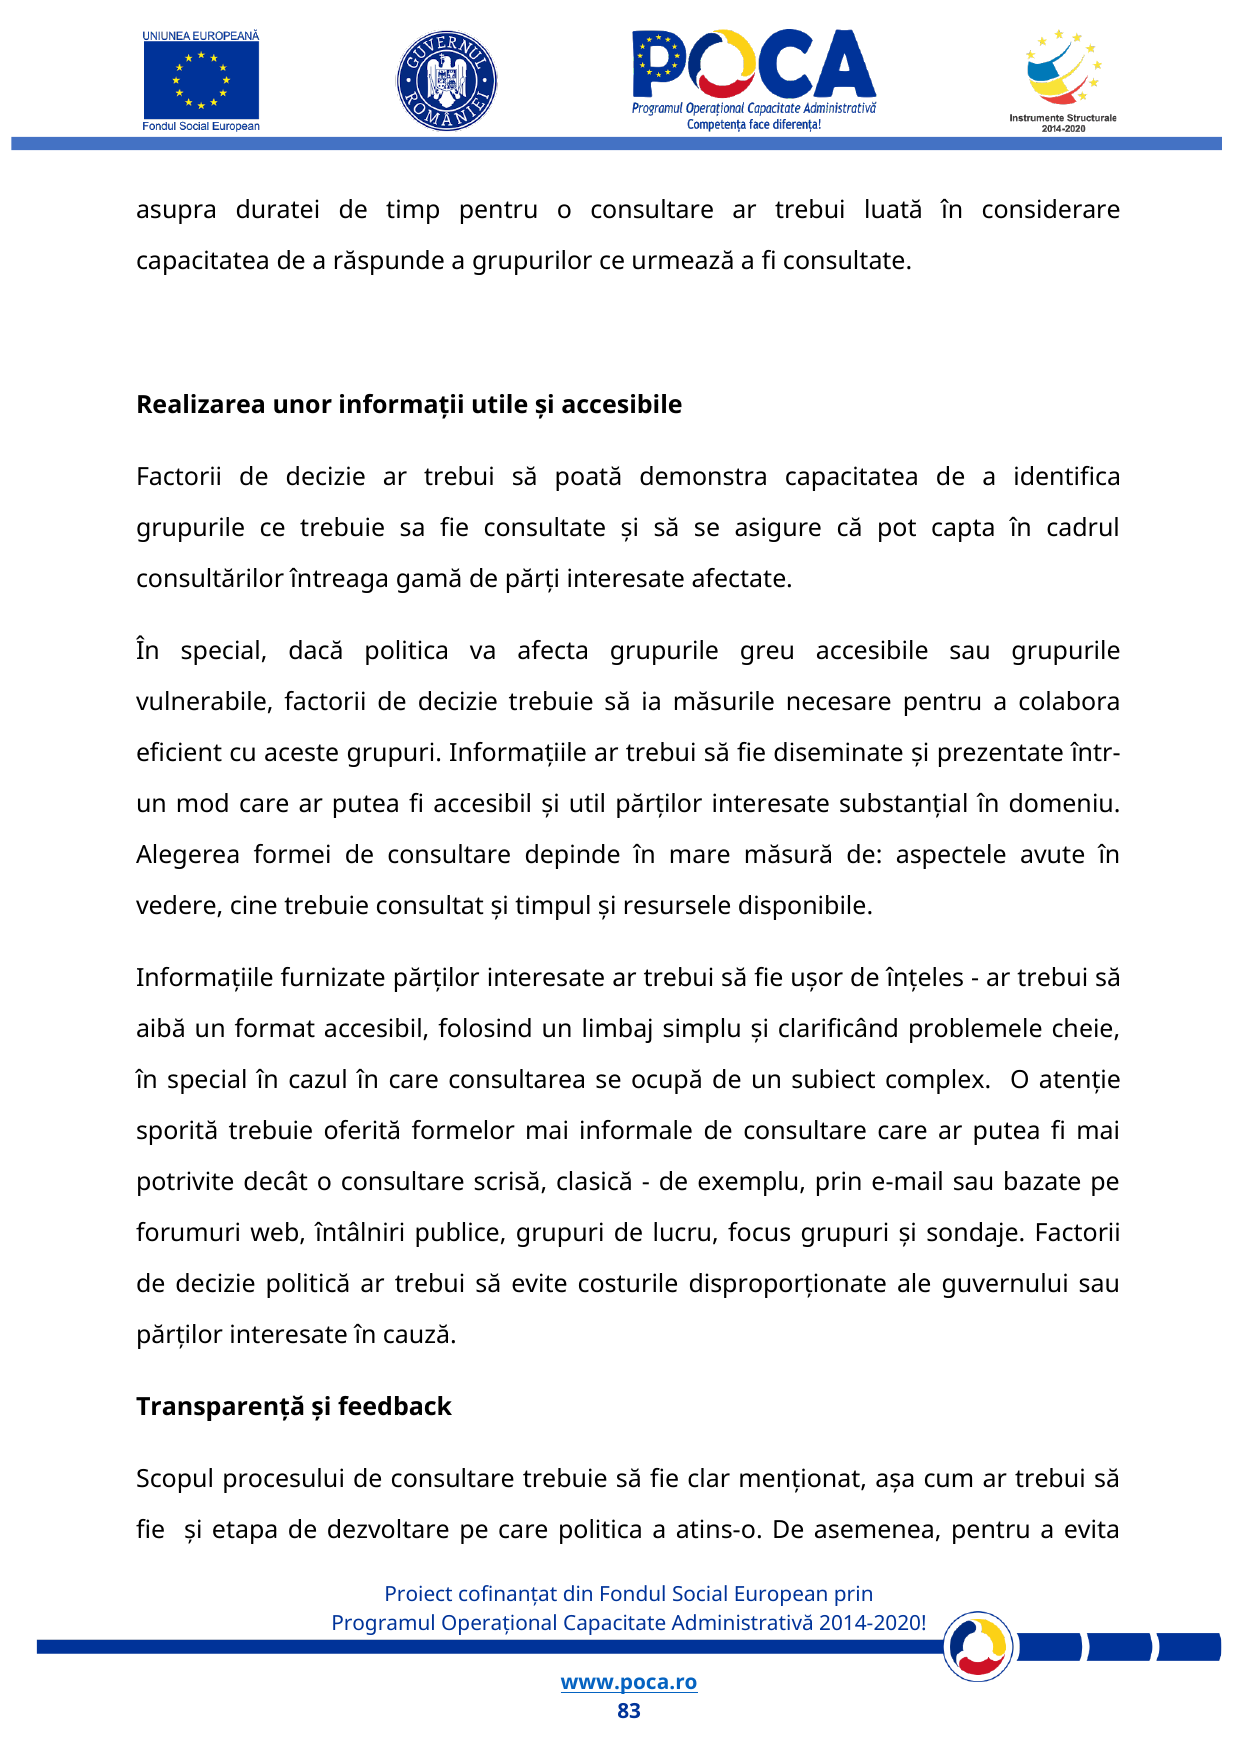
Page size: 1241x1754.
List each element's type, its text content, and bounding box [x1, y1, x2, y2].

picture [141, 29, 1117, 132]
text Transparență și feedback [136, 1389, 1122, 1423]
text Realizarea unor informații utile și accesibile [136, 387, 1122, 421]
picture [36, 1611, 1222, 1682]
text Informațiile furnizate părților interesate ar trebui să fie ușor de înțeles - ar trebui să aibă un format accesibil, folosind un limbaj simplu și clarificând problemele cheie, în special în cazul în care consultarea se ocupă de un subiect complex. O atenție sporită trebuie oferită formelor mai informale de consultare care ar putea fi mai potrivite decât o consultare scrisă, clasică - de exemplu, prin e-mail sau bazate pe forumuri web, întâlniri publice, grupuri de lucru, focus grupuri și sondaje. Factorii de decizie politică ar trebui să evite costurile disproporționate ale guvernului sau părților interesate în cauză. [136, 960, 1122, 1351]
text Factorii de decizie ar trebui să poată demonstra capacitatea de a identifica grupurile ce trebuie sa fie consultate și să se asigure că pot capta în cadrul consultărilor întreaga gamă de părți interesate afectate. [136, 459, 1122, 595]
text În special, dacă politica va afecta grupurile greu accesibile sau grupurile vulnerabile, factorii de decizie trebuie să ia măsurile necesare pentru a colabora eficient cu aceste grupuri. Informațiile ar trebui să fie diseminate și prezentate într-un mod care ar putea fi accesibil și util părților interesate substanțial în domeniu. Alegerea formei de consultare depinde în mare măsură de: aspectele avute în vedere, cine trebuie consultat și timpul și resursele disponibile. [136, 633, 1122, 922]
